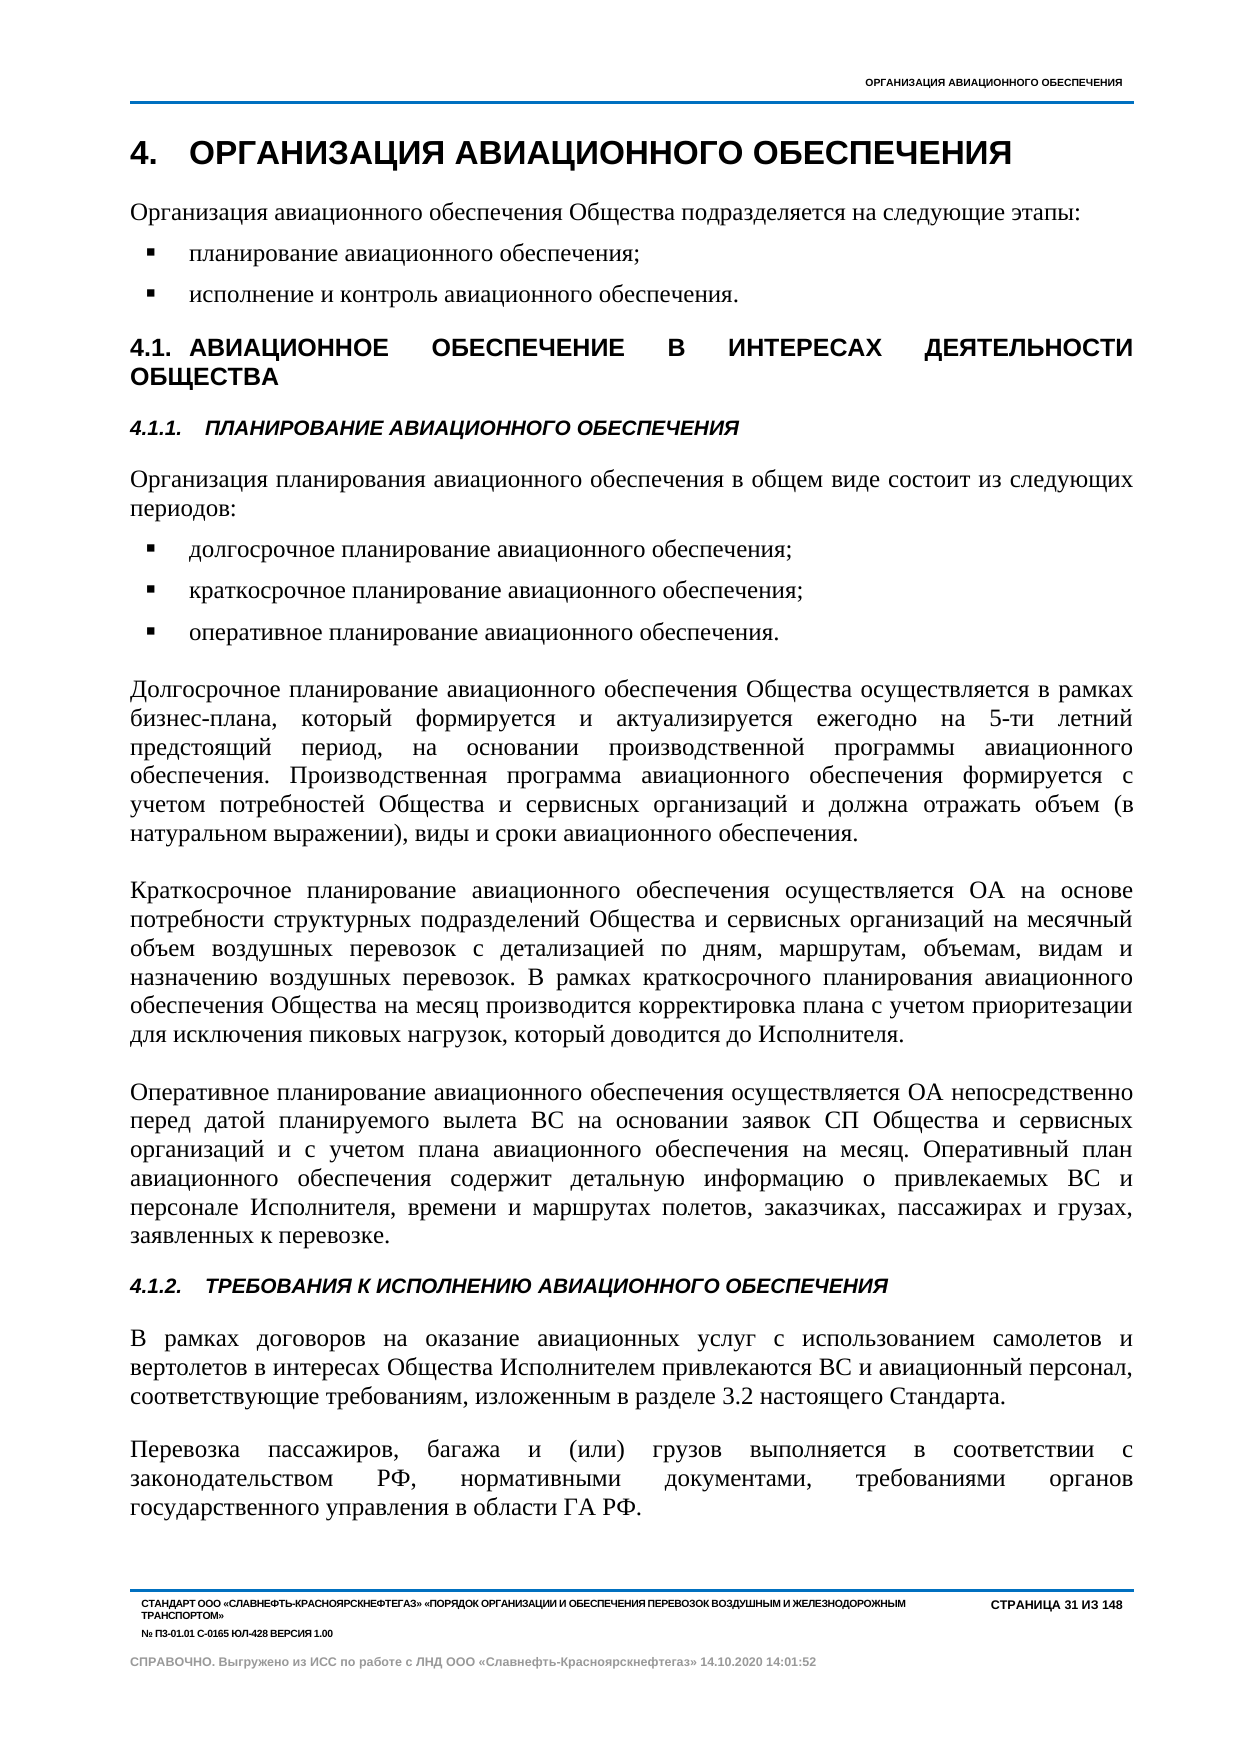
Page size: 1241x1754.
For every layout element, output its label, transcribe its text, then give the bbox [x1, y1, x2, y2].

list оперативное планирование авиационного обеспечения. [145, 617, 1134, 646]
text Перевозка пассажиров, багажа и (или) грузов выполняется в соответствии с законодательством РФ, нормативными документами, требованиями органов государственного управления в области ГА РФ. [130, 1434, 1134, 1521]
text Долгосрочное планирование авиационного обеспечения Общества осуществляется в рамках бизнес-плана, который формируется и актуализируется ежегодно на 5-ти летний предстоящий период, на основании производственной программы авиационного обеспечения. Производственная программа авиационного обеспечения формируется с учетом потребностей Общества и сервисных организаций и должна отражать объем (в натуральном выражении), виды и сроки авиационного обеспечения. [130, 674, 1134, 847]
subtitle ОРГАНИЗАЦИЯ АВИАЦИОННОГО ОБЕСПЕЧЕНИЯ [130, 133, 1134, 172]
list краткосрочное планирование авиационного обеспечения; [145, 576, 1134, 604]
list АВИАЦИОННОЕ ОБЕСПЕЧЕНИЕ В ИНТЕРЕСАХ ДЕЯТЕЛЬНОСТИ ОБЩЕСТВА [130, 333, 1134, 390]
text Организация авиационного обеспечения Общества подразделяется на следующие этапы: [130, 197, 1134, 225]
text Оперативное планирование авиационного обеспечения осуществляется ОА непосредственно перед датой планируемого вылета ВС на основании заявок СП Общества и сервисных организаций и с учетом плана авиационного обеспечения на месяц. Оперативный план авиационного обеспечения содержит детальную информацию о привлекаемых ВС и персонале Исполнителя, времени и маршрутах полетов, заказчиках, пассажирах и грузах, заявленных к перевозке. [130, 1077, 1134, 1249]
text Организация планирования авиационного обеспечения в общем виде состоит из следующих периодов: [130, 464, 1134, 522]
list исполнение и контроль авиационного обеспечения. [145, 279, 1134, 308]
text Краткосрочное планирование авиационного обеспечения осуществляется ОА на основе потребности структурных подразделений Общества и сервисных организаций на месячный объем воздушных перевозок с детализацией по дням, маршрутам, объемам, видам и назначению воздушных перевозок. В рамках краткосрочного планирования авиационного обеспечения Общества на месяц производится корректировка плана с учетом приоритезации для исключения пиковых нагрузок, который доводится до Исполнителя. [130, 876, 1134, 1048]
list планирование авиационного обеспечения; [145, 238, 1134, 267]
list долгосрочное планирование авиационного обеспечения; [145, 534, 1134, 563]
subtitle ТРЕБОВАНИЯ К ИСПОЛНЕНИЮ АВИАЦИОННОГО ОБЕСПЕЧЕНИЯ [130, 1274, 1134, 1298]
subtitle ПЛАНИРОВАНИЕ АВИАЦИОННОГО ОБЕСПЕЧЕНИЯ [130, 415, 1134, 439]
text В рамках договоров на оказание авиационных услуг с использованием самолетов и вертолетов в интересах Общества Исполнителем привлекаются ВС и авиационный персонал, соответствующие требованиям, изложенным в разделе 3.2 настоящего Стандарта. [130, 1323, 1134, 1409]
